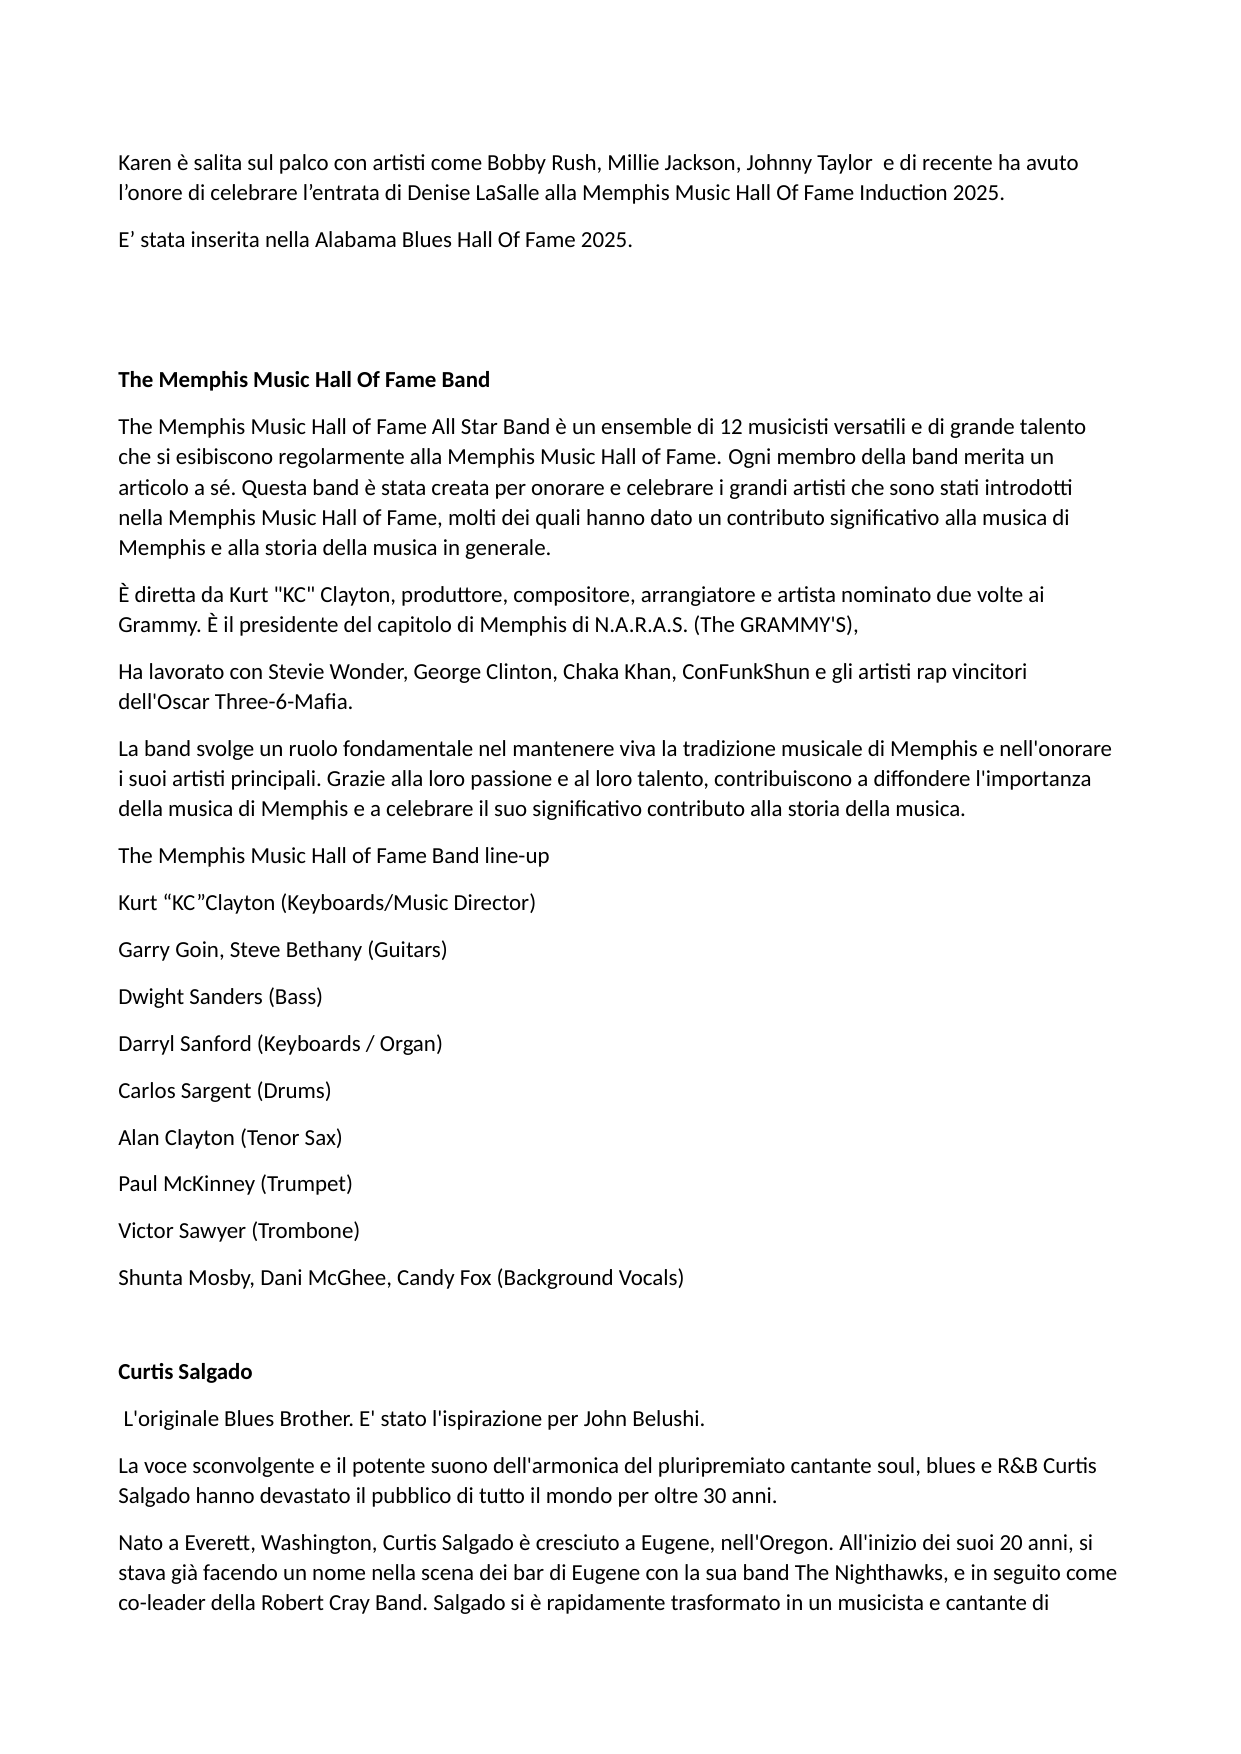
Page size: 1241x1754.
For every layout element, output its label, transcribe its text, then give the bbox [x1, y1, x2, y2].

text E’ stata inserita nella Alabama Blues Hall Of Fame 2025. [118, 225, 1122, 253]
text The Memphis Music Hall of Fame Band line-up [118, 841, 1122, 869]
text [118, 1528, 1122, 1616]
text The Memphis Music Hall of Fame All Star Band è un ensemble di 12 musicisti versatili e di grande talento che si esibiscono regolarmente alla Memphis Music Hall of Fame. Ogni membro della band merita un articolo a sé. Questa band è stata creata per onorare e celebrare i grandi artisti che sono stati introdotti nella Memphis Music Hall of Fame, molti dei quali hanno dato un contributo significativo alla musica di Memphis e alla storia della musica in generale. [118, 412, 1122, 561]
text La band svolge un ruolo fondamentale nel mantenere viva la tradizione musicale di Memphis e nell'onorare i suoi artisti principali. Grazie alla loro passione e al loro talento, contribuiscono a diffondere l'importanza della musica di Memphis e a celebrare il suo significativo contributo alla storia della musica. [118, 734, 1122, 822]
text Kurt “KC”Clayton (Keyboards/Music Director) [118, 888, 1122, 916]
text Paul McKinney (Trumpet) [118, 1169, 1122, 1197]
text Alan Clayton (Tenor Sax) [118, 1123, 1122, 1151]
text L'originale Blues Brother. E' stato l'ispirazione per John Belushi. [118, 1404, 1122, 1432]
text Darryl Sanford (Keyboards / Organ) [118, 1029, 1122, 1057]
text Garry Goin, Steve Bethany (Guitars) [118, 935, 1122, 963]
text La voce sconvolgente e il potente suono dell'armonica del pluripremiato cantante soul, blues e R&B Curtis Salgado hanno devastato il pubblico di tutto il mondo per oltre 30 anni. [118, 1451, 1122, 1509]
text Karen è salita sul palco con artisti come Bobby Rush, Millie Jackson, Johnny Taylor e di recente ha avuto l’onore di celebrare l’entrata di Denise LaSalle alla Memphis Music Hall Of Fame Induction 2025. [118, 148, 1122, 206]
text Ha lavorato con Stevie Wonder, George Clinton, Chaka Khan, ConFunkShun e gli artisti rap vincitori dell'Oscar Three-6-Mafia. [118, 657, 1122, 715]
text Dwight Sanders (Bass) [118, 982, 1122, 1010]
text Shunta Mosby, Dani McGhee, Candy Fox (Background Vocals) [118, 1263, 1122, 1291]
text The Memphis Music Hall Of Fame Band [118, 365, 1122, 393]
text Curtis Salgado [118, 1357, 1122, 1385]
text Victor Sawyer (Trombone) [118, 1216, 1122, 1244]
text Carlos Sargent (Drums) [118, 1076, 1122, 1104]
text È diretta da Kurt "KC" Clayton, produttore, compositore, arrangiatore e artista nominato due volte ai Grammy. È il presidente del capitolo di Memphis di N.A.R.A.S. (The GRAMMY'S), [118, 580, 1122, 638]
